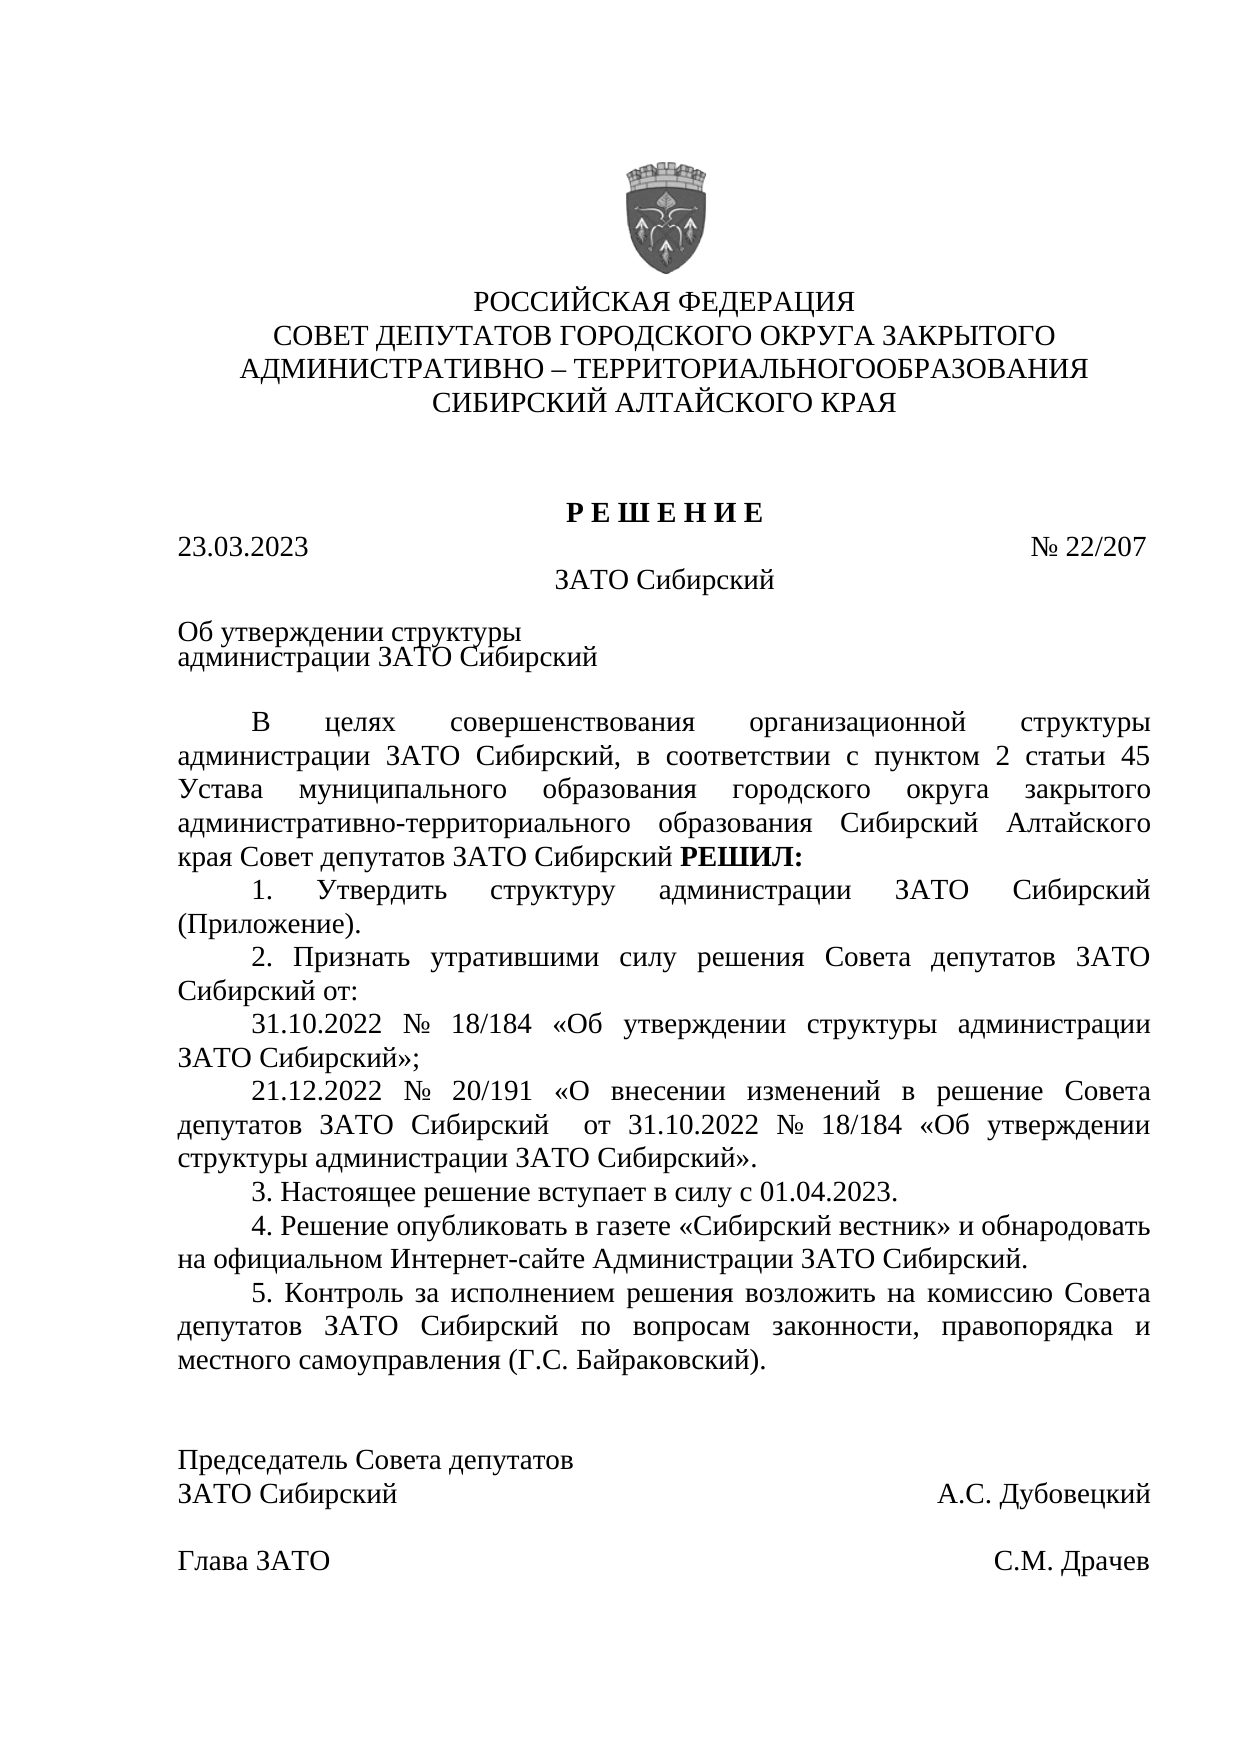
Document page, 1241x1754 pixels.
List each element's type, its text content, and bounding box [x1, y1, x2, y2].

title Р Е Ш Е Н И Е [177, 495, 1152, 529]
text администрации ЗАТО Сибирский [177, 646, 1152, 671]
text 2. Признать утратившими силу решения Совета депутатов ЗАТО Сибирский от: [177, 939, 1152, 1006]
text 5. Контроль за исполнением решения возложить на комиссию Совета депутатов ЗАТО Сибирский по вопросам законности, правопорядка и местного самоуправления (Г.С. Байраковский). [177, 1275, 1152, 1375]
text 4. Решение опубликовать в газете «Сибирский вестник» и обнародовать на официальном Интернет-сайте Администрации ЗАТО Сибирский. [177, 1208, 1152, 1275]
text 3. Настоящее решение вступает в силу с 01.04.2023. [177, 1174, 1152, 1208]
text Глава ЗАТО С.М. Драчев [177, 1543, 1152, 1577]
text 31.10.2022 № 18/184 «Об утверждении структуры администрации ЗАТО Сибирский»; [177, 1006, 1152, 1073]
text 1. Утвердить структуру администрации ЗАТО Сибирский (Приложение). [177, 872, 1152, 939]
text В целях совершенствования организационной структуры администрации ЗАТО Сибирский, в соответствии с пунктом 2 статьи 45 Устава муниципального образования городского округа закрытого административно-территориального образования Сибирский Алтайского края Совет депутатов ЗАТО Сибирский РЕШИЛ: [177, 704, 1152, 872]
text СИБИРСКИЙ АЛТАЙСКОГО КРАЯ [177, 385, 1152, 419]
text ЗАТО Сибирский [177, 562, 1152, 596]
text СОВЕТ ДЕПУТАТОВ ГОРОДСКОГО ОКРУГА ЗАКРЫТОГО АДМИНИСТРАТИВНО – ТЕРРИТОРИАЛЬНОГООБРАЗОВАНИЯ [177, 318, 1152, 385]
text Об утверждении структуры [177, 621, 1152, 646]
text 23.03.2023 № 22/207 [177, 529, 1152, 562]
text Председатель Совета депутатов [177, 1442, 1152, 1476]
text РОССИЙСКАЯ ФЕДЕРАЦИЯ [177, 284, 1152, 318]
text ЗАТО Сибирский А.С. Дубовецкий [177, 1476, 1152, 1509]
text 21.12.2022 № 20/191 «О внесении изменений в решение Совета депутатов ЗАТО Сибирский от 31.10.2022 № 18/184 «Об утверждении структуры администрации ЗАТО Сибирский». [177, 1073, 1152, 1174]
